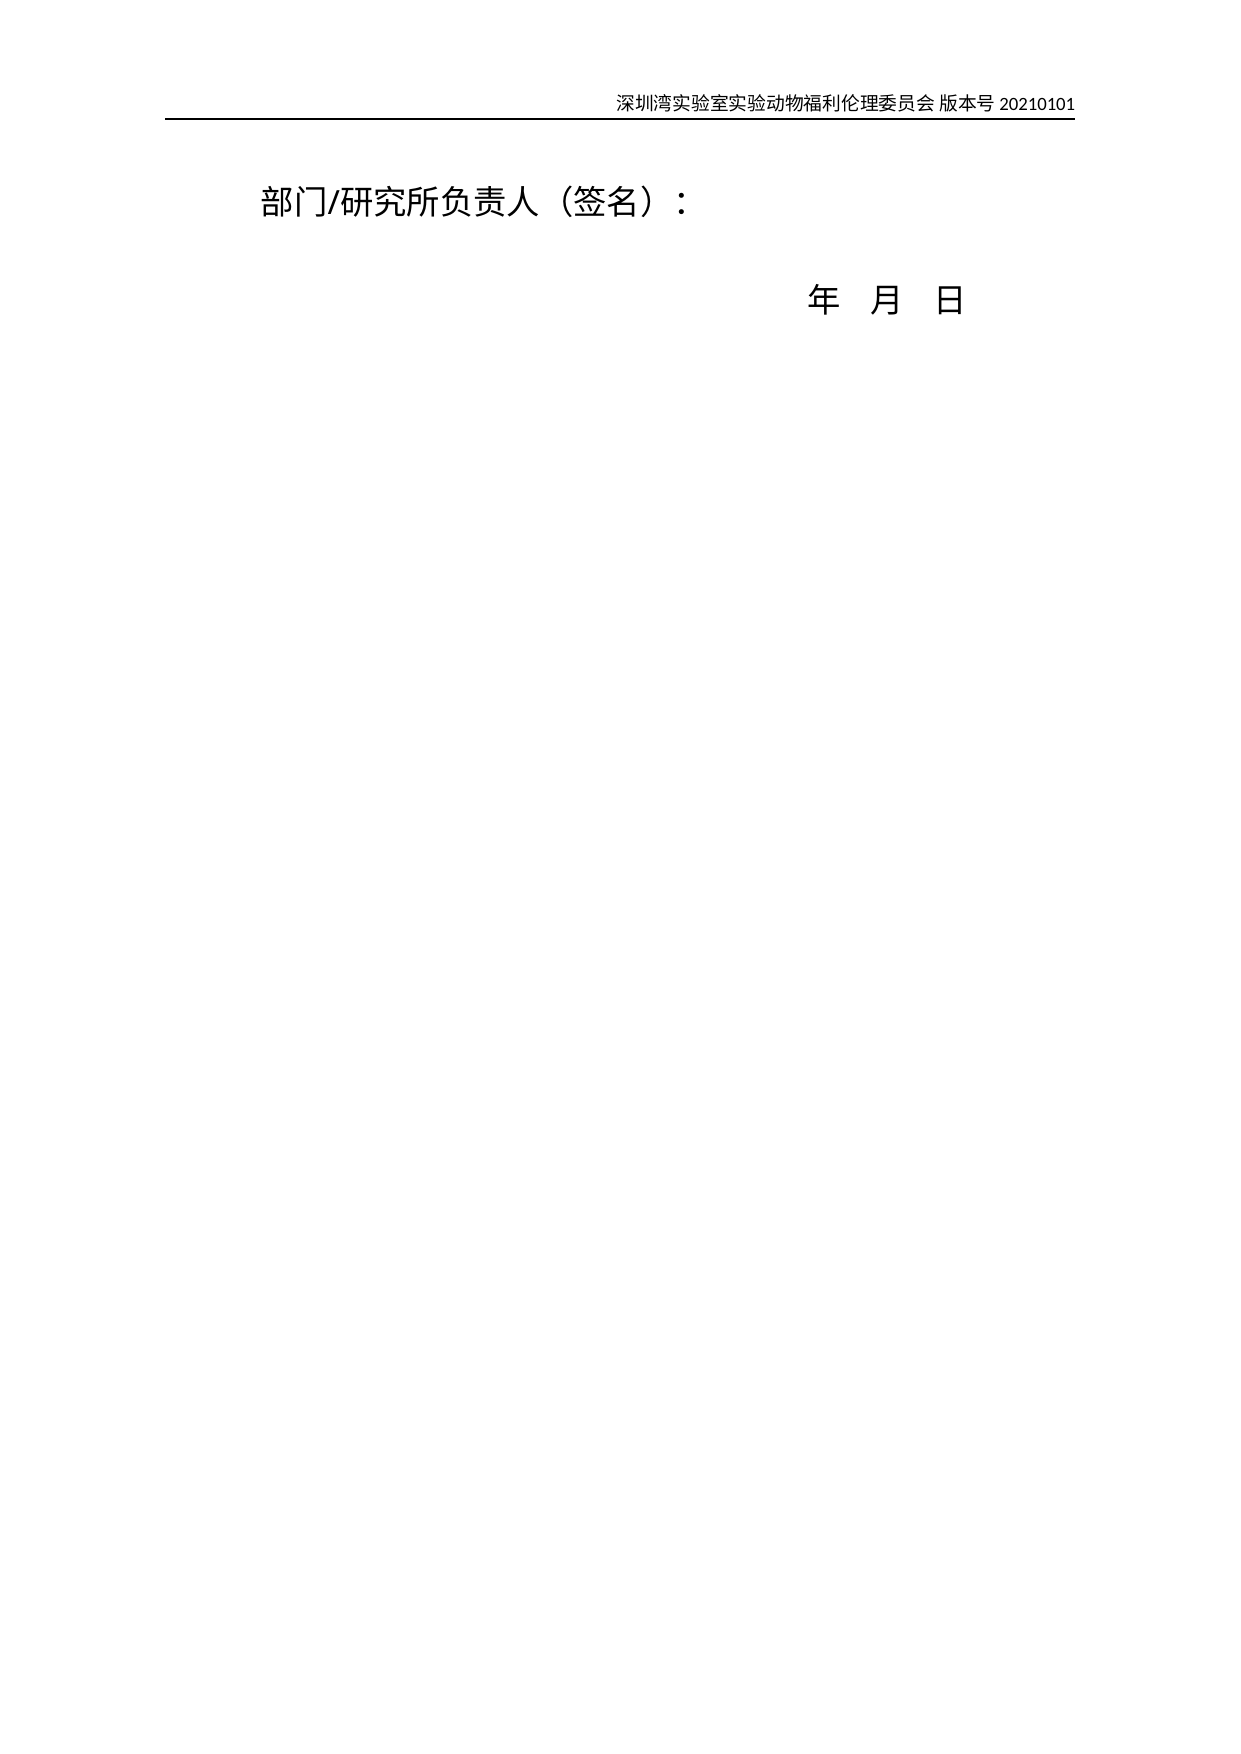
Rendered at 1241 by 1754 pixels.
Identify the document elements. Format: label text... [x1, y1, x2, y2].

text 部门/研究所负责人（签名）： [165, 168, 1075, 233]
text 年 月 日 [165, 265, 1075, 330]
